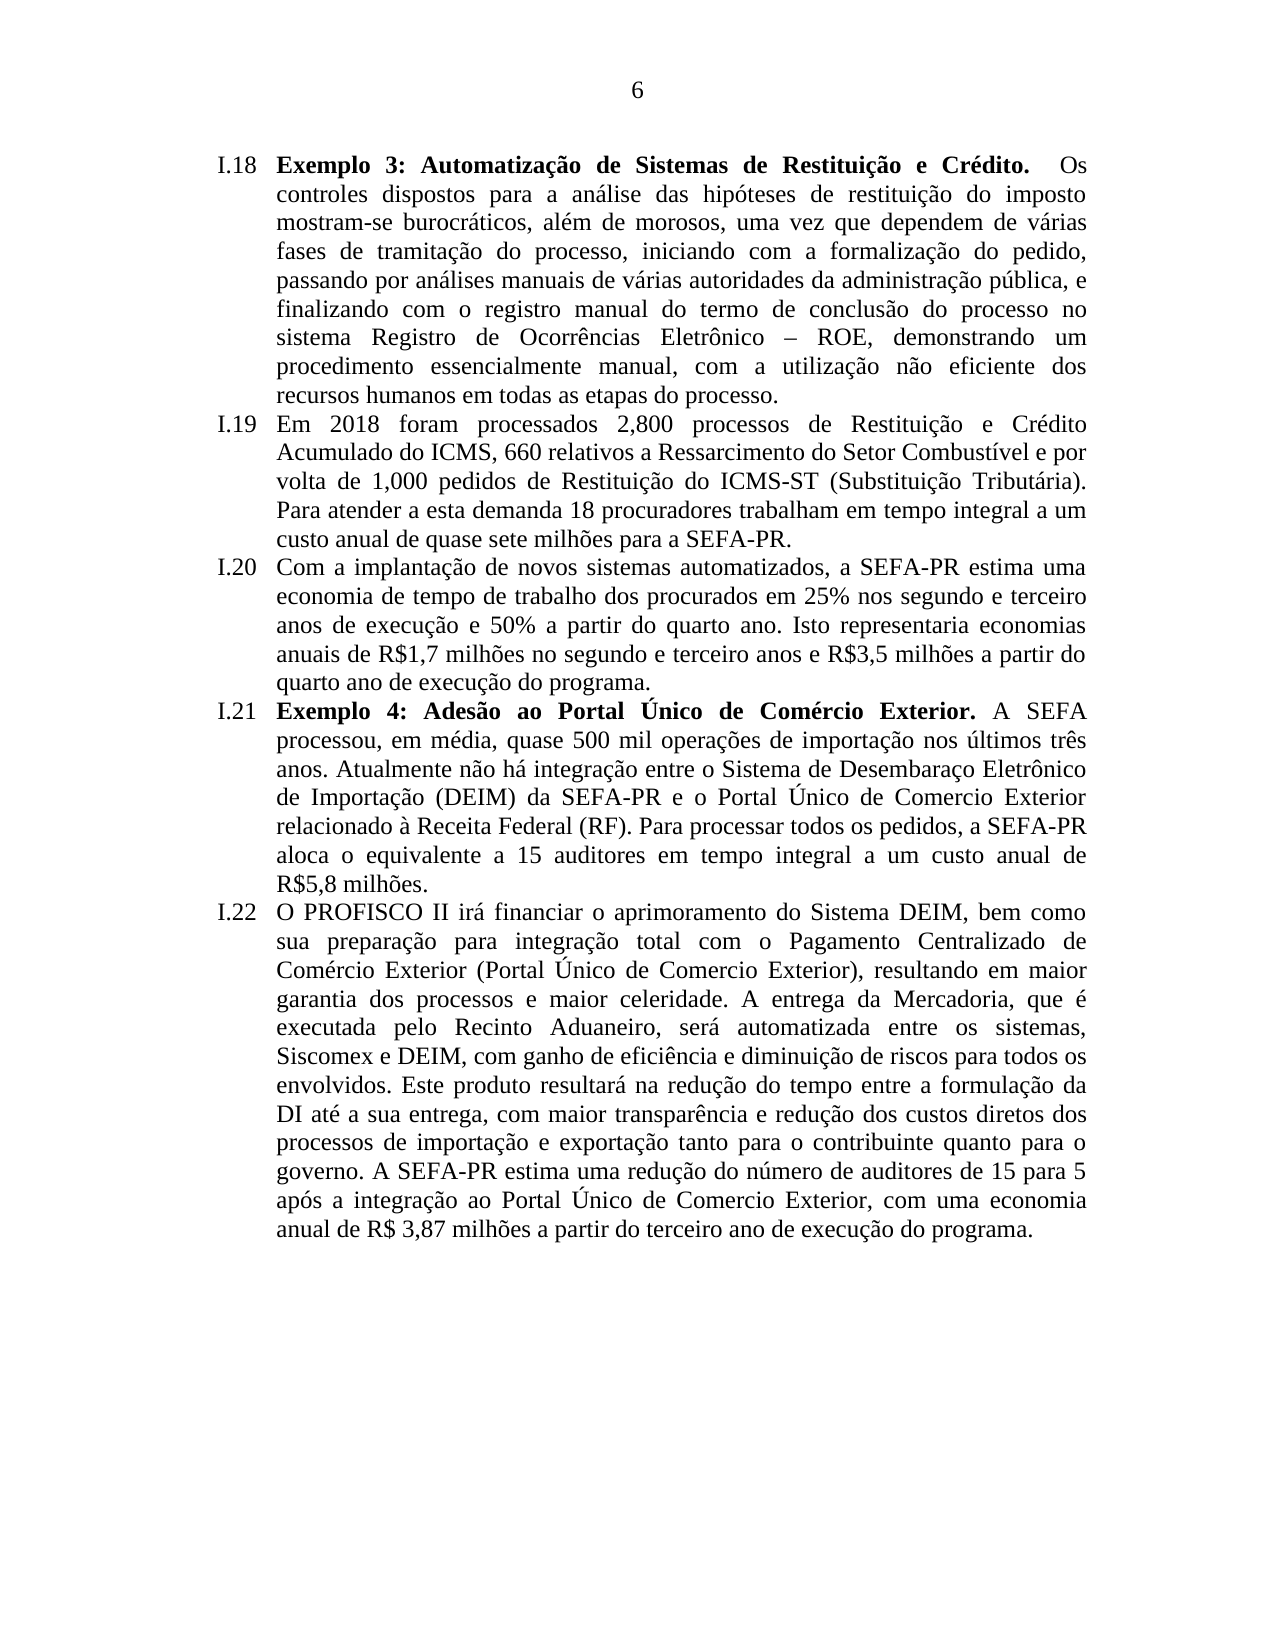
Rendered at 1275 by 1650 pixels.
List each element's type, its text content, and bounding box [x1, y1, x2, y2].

list Com a implantação de novos sistemas automatizados, a SEFA-PR estima uma economia de tempo de trabalho dos procurados em 25% nos segundo e terceiro anos de execução e 50% a partir do quarto ano. Isto representaria economias anuais de R$1,7 milhões no segundo e terceiro anos e R$3,5 milhões a partir do quarto ano de execução do programa. [217, 552, 1087, 696]
list O PROFISCO II irá financiar o aprimoramento do Sistema DEIM, bem como sua preparação para integração total com o Pagamento Centralizado de Comércio Exterior (Portal Único de Comercio Exterior), resultando em maior garantia dos processos e maior celeridade. A entrega da Mercadoria, que é executada pelo Recinto Aduaneiro, será automatizada entre os sistemas, Siscomex e DEIM, com ganho de eficiência e diminuição de riscos para todos os envolvidos. Este produto resultará na redução do tempo entre a formulação da DI até a sua entrega, com maior transparência e redução dos custos diretos dos processos de importação e exportação tanto para o contribuinte quanto para o governo. A SEFA-PR estima uma redução do número de auditores de 15 para 5 após a integração ao Portal Único de Comercio Exterior, com uma economia anual de R$ 3,87 milhões a partir do terceiro ano de execução do programa. [217, 897, 1087, 1242]
list Exemplo 4: Adesão ao Portal Único de Comércio Exterior. A SEFA processou, em média, quase 500 mil operações de importação nos últimos três anos. Atualmente não há integração entre o Sistema de Desembaraço Eletrônico de Importação (DEIM) da SEFA-PR e o Portal Único de Comercio Exterior relacionado à Receita Federal (RF). Para processar todos os pedidos, a SEFA-PR aloca o equivalente a 15 auditores em tempo integral a um custo anual de R$5,8 milhões. [217, 696, 1087, 897]
list Em 2018 foram processados 2,800 processos de Restituição e Crédito Acumulado do ICMS, 660 relativos a Ressarcimento do Setor Combustível e por volta de 1,000 pedidos de Restituição do ICMS-ST (Substituição Tributária). Para atender a esta demanda 18 procuradores trabalham em tempo integral a um custo anual de quase sete milhões para a SEFA-PR. [217, 409, 1087, 552]
list Exemplo 3: Automatização de Sistemas de Restituição e Crédito. Os controles dispostos para a análise das hipóteses de restituição do imposto mostram-se burocráticos, além de morosos, uma vez que dependem de várias fases de tramitação do processo, iniciando com a formalização do pedido, passando por análises manuais de várias autoridades da administração pública, e finalizando com o registro manual do termo de conclusão do processo no sistema Registro de Ocorrências Eletrônico – ROE, demonstrando um procedimento essencialmente manual, com a utilização não eficiente dos recursos humanos em todas as etapas do processo. [217, 150, 1087, 409]
